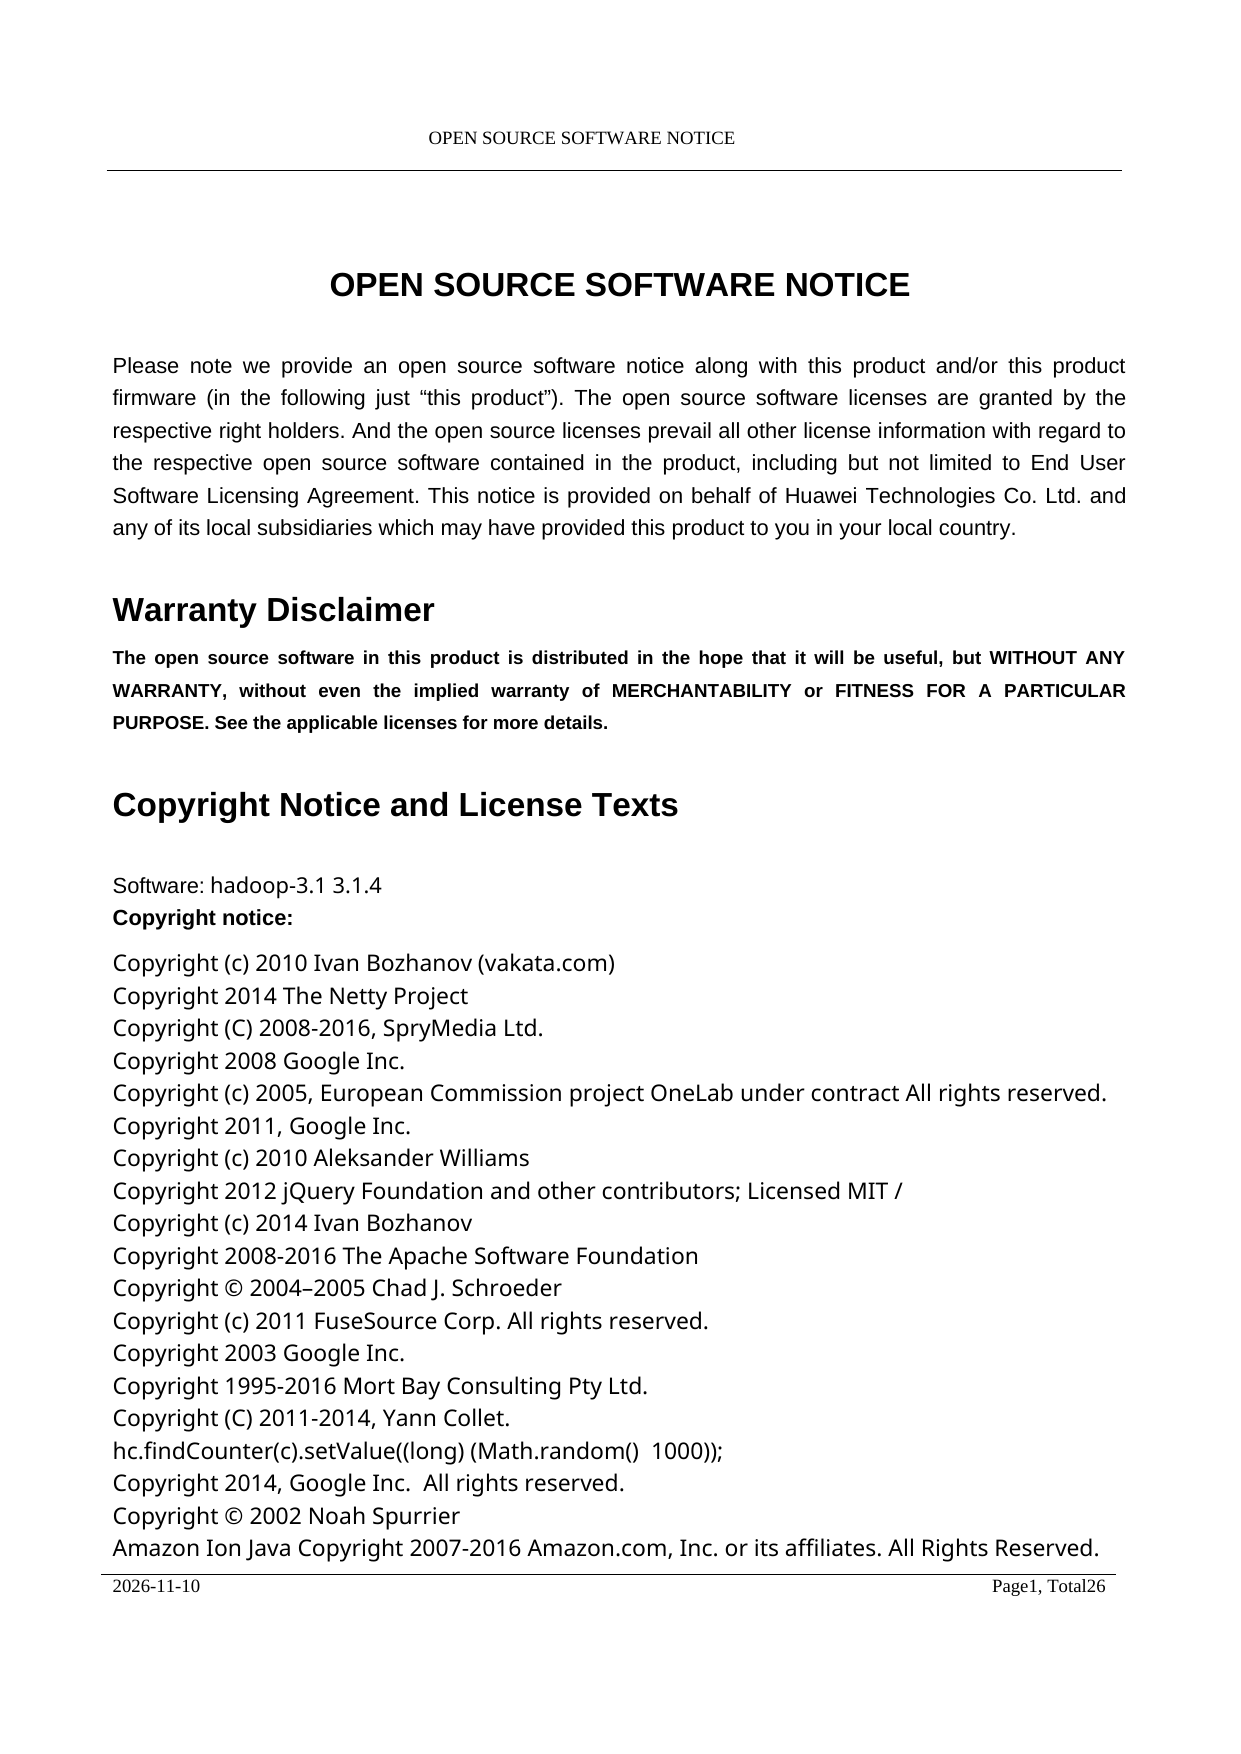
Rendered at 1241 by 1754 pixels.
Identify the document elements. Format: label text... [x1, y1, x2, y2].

text Software: hadoop-3.1 3.1.4 [112, 869, 1128, 901]
text Copyright (c) 2010 Aleksander Williams [112, 1142, 1128, 1174]
text Amazon Ion Java Copyright 2007-2016 Amazon.com, Inc. or its affiliates. All Rights Reserved. [112, 1532, 1128, 1564]
text Copyright 2008-2016 The Apache Software Foundation [112, 1239, 1128, 1272]
text Copyright (c) 2005, European Commission project OneLab under contract All rights reserved. [112, 1077, 1128, 1109]
text Copyright Notice and License Texts [112, 771, 1128, 836]
text Copyright 2014, Google Inc. All rights reserved. [112, 1467, 1128, 1499]
text The open source software in this product is distributed in the hope that it will be useful, but WITHOUT ANY WARRANTY, without even the implied warranty of MERCHANTABILITY or FITNESS FOR A PARTICULAR PURPOSE. See the applicable licenses for more details. [112, 641, 1128, 739]
text Copyright 2008 Google Inc. [112, 1044, 1128, 1077]
text Copyright (C) 2011-2014, Yann Collet. [112, 1402, 1128, 1434]
text Copyright notice: [112, 901, 1128, 934]
text Copyright 1995-2016 Mort Bay Consulting Pty Ltd. [112, 1369, 1128, 1402]
text Copyright 2014 The Netty Project [112, 979, 1128, 1012]
text Copyright 2012 jQuery Foundation and other contributors; Licensed MIT / [112, 1174, 1128, 1207]
text Copyright 2011, Google Inc. [112, 1109, 1128, 1142]
text Copyright (c) 2011 FuseSource Corp. All rights reserved. [112, 1304, 1128, 1337]
text hc.findCounter(c).setValue((long) (Math.random() 1000)); [112, 1434, 1128, 1467]
text Copyright © 2002 Noah Spurrier [112, 1499, 1128, 1532]
text Copyright (C) 2008-2016, SpryMedia Ltd. [112, 1012, 1128, 1044]
text Copyright (c) 2014 Ivan Bozhanov [112, 1207, 1128, 1239]
text Please note we provide an open source software notice along with this product and/or this product firmware (in the following just “this product”). The open source software licenses are granted by the respective right holders. And the open source licenses prevail all other license information with regard to the respective open source software contained in the product, including but not limited to End User Software Licensing Agreement. This notice is provided on behalf of Huawei Technologies Co. Ltd. and any of its local subsidiaries which may have provided this product to you in your local country. [112, 349, 1128, 544]
text Warranty Disclaimer [112, 576, 1128, 641]
text Copyright © 2004–2005 Chad J. Schroeder [112, 1272, 1128, 1304]
text Copyright (c) 2010 Ivan Bozhanov (vakata.com) [112, 947, 1128, 979]
text OPEN SOURCE SOFTWARE NOTICE [112, 251, 1128, 316]
text Copyright 2003 Google Inc. [112, 1337, 1128, 1369]
